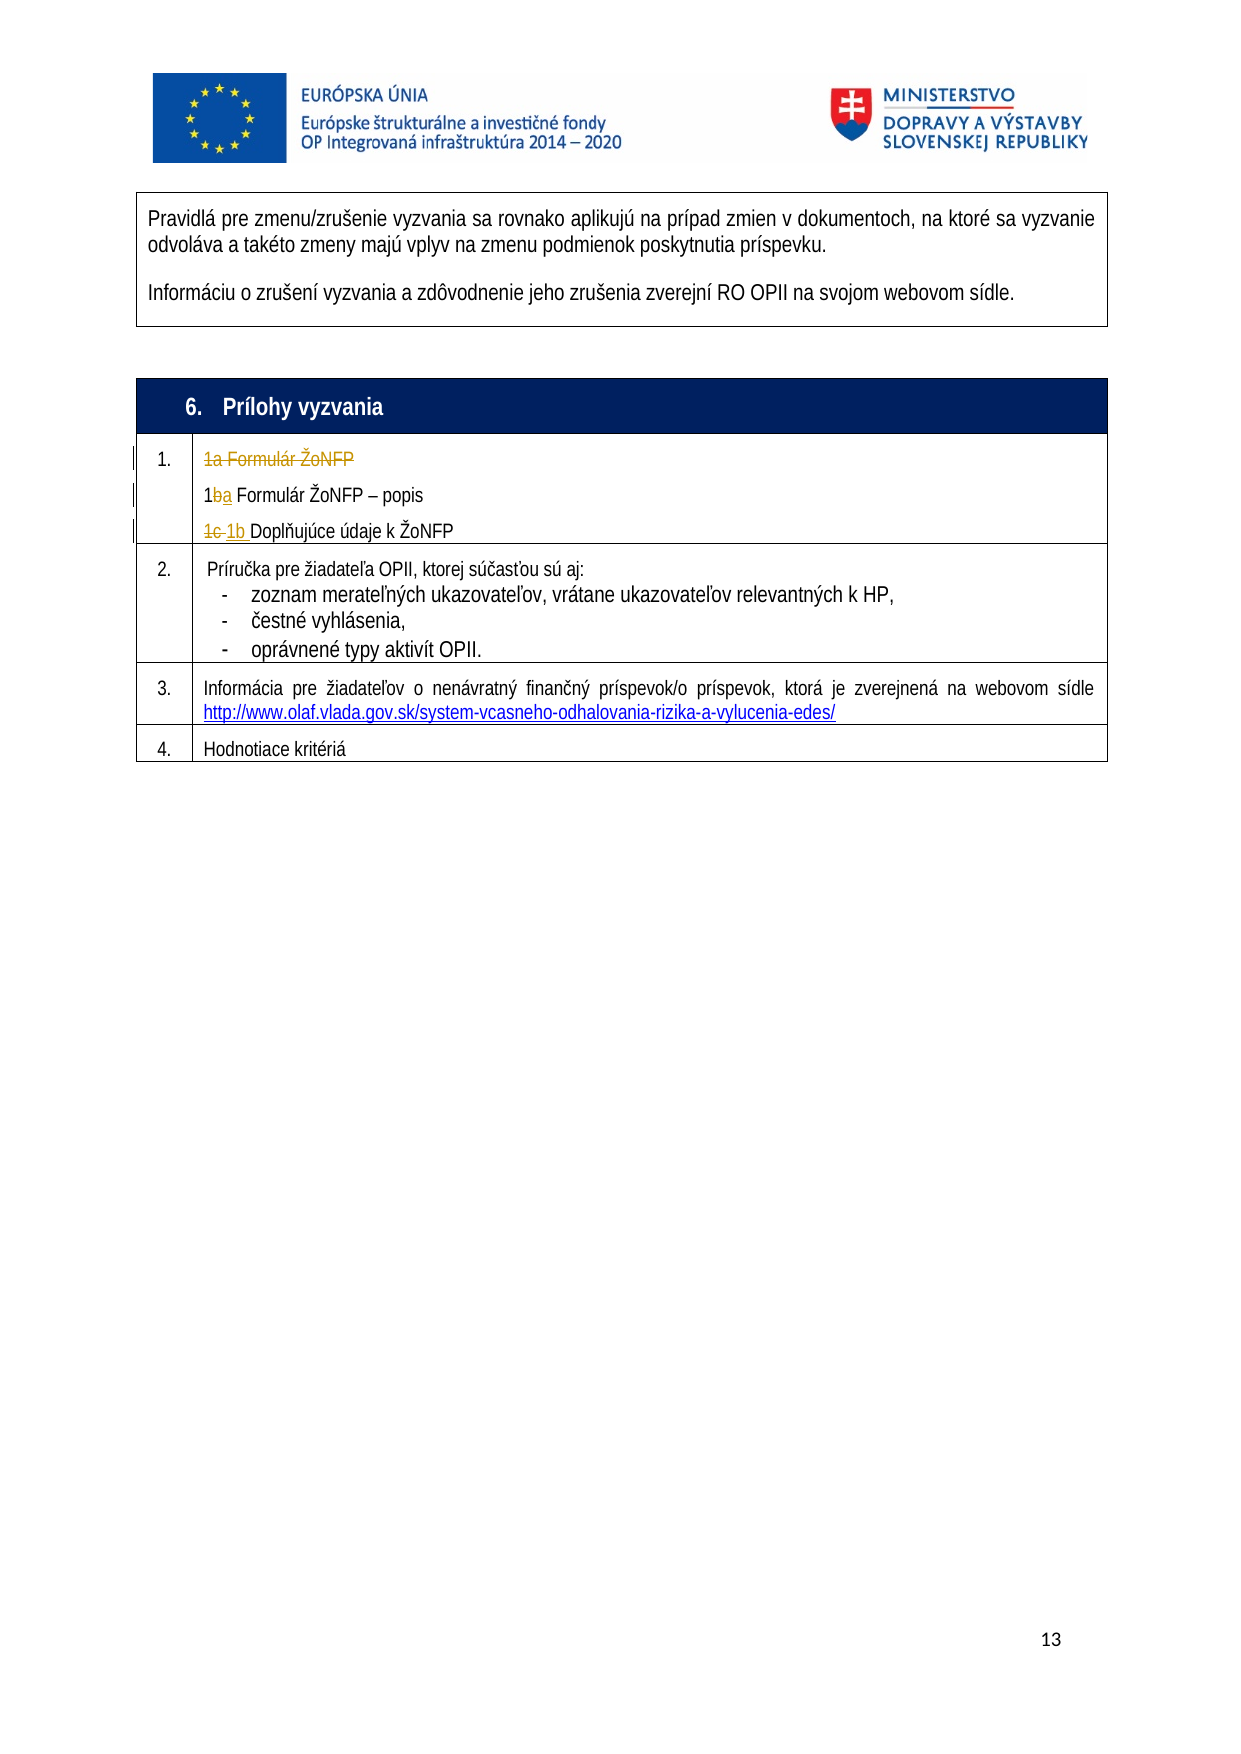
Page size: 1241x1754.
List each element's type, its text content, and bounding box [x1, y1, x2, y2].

table_header Prílohy vyzvania [137, 379, 1107, 433]
table_cell Hodnotiace kritériá [193, 725, 1107, 761]
table_cell 2. [137, 544, 192, 662]
table_cell 3. [137, 663, 192, 724]
table_cell 1 Formulár ŽoNFP – popis Doplňujúce údaje k ŽoNFP [193, 434, 1107, 543]
table_cell Informácia pre žiadateľov o nenávratný finančný príspevok/o príspevok, ktorá je zverejnená na webovom sídle http://www.olaf.vlada.gov.sk/system-vcasneho-odhalovania-rizika-a-vylucenia-edes/ [193, 663, 1107, 724]
picture [152, 73, 1088, 163]
table_cell 4. [137, 725, 192, 761]
table_cell Príručka pre žiadateľa OPII, ktorej súčasťou sú aj: zoznam merateľných ukazovateľov, vrátane ukazovateľov relevantných k HP, čestné vyhlásenia, oprávnené typy aktivít OPII. [193, 544, 1107, 662]
table_cell 1. [137, 434, 192, 543]
